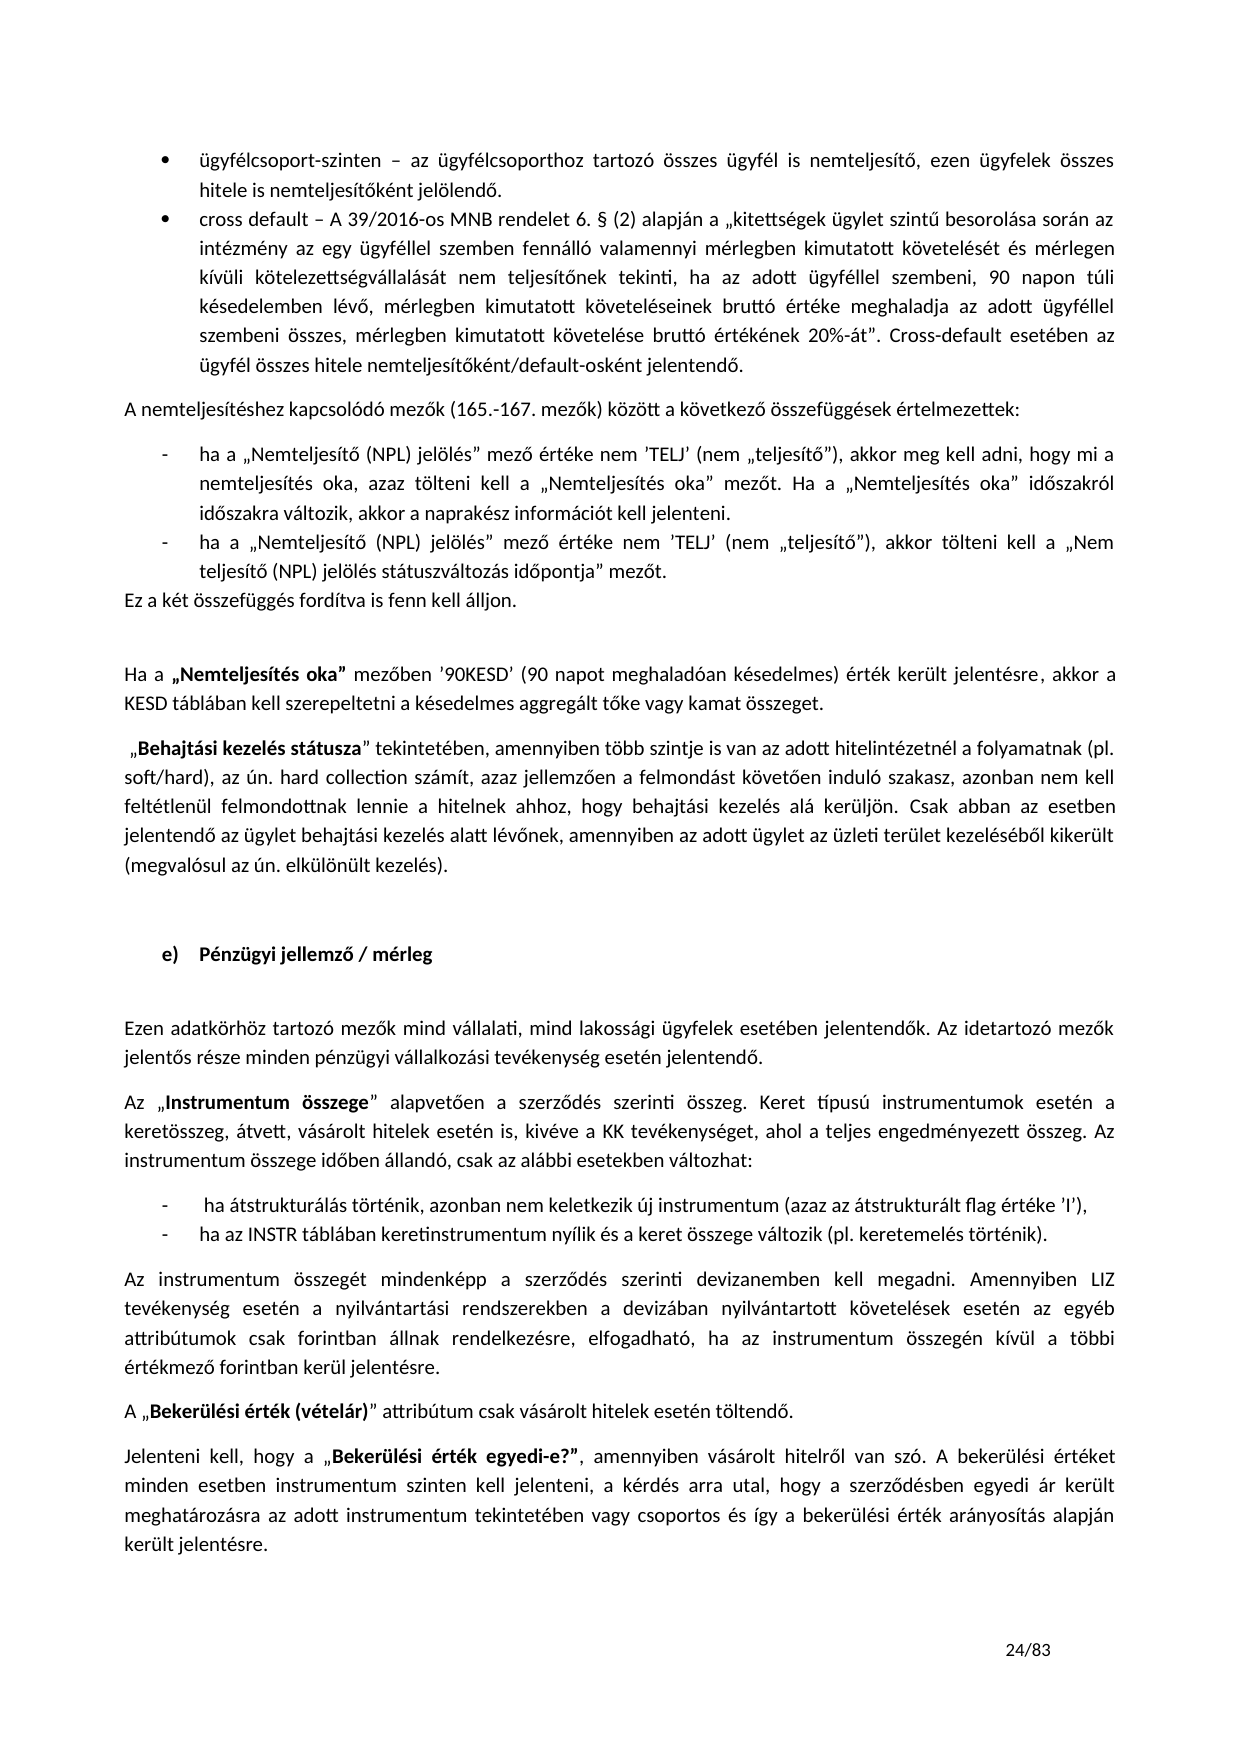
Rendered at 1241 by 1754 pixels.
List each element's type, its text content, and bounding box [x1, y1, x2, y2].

text Jelenteni kell, hogy a „Bekerülési érték egyedi-e?”, amennyiben vásárolt hitelről van szó. A bekerülési értéket minden esetben instrumentum szinten kell jelenteni, a kérdés arra utal, hogy a szerződésben egyedi ár került meghatározásra az adott instrumentum tekintetében vagy csoportos és így a bekerülési érték arányosítás alapján került jelentésre. [124, 1443, 1116, 1556]
text Ezen adatkörhöz tartozó mezők mind vállalati, mind lakossági ügyfelek esetében jelentendők. Az idetartozó mezők jelentős része minden pénzügyi vállalkozási tevékenység esetén jelentendő. [124, 1015, 1116, 1070]
text A nemteljesítéshez kapcsolódó mezők (165.-167. mezők) között a következő összefüggések értelmezettek: [124, 397, 1116, 422]
text „Behajtási kezelés státusza” tekintetében, amennyiben több szintje is van az adott hitelintézetnél a folyamatnak (pl. soft/hard), az ún. hard collection számít, azaz jellemzően a felmondást követően induló szakasz, azonban nem kell feltétlenül felmondottnak lennie a hitelnek ahhoz, hogy behajtási kezelés alá kerüljön. Csak abban az esetben jelentendő az ügylet behajtási kezelés alatt lévőnek, amennyiben az adott ügylet az üzleti terület kezeléséből kikerült (megvalósul az ún. elkülönült kezelés). [124, 735, 1116, 877]
text Az instrumentum összegét mindenképp a szerződés szerinti devizanemben kell megadni. Amennyiben LIZ tevékenység esetén a nyilvántartási rendszerekben a devizában nyilvántartott követelések esetén az egyéb attribútumok csak forintban állnak rendelkezésre, elfogadható, ha az instrumentum összegén kívül a többi értékmező forintban kerül jelentésre. [124, 1266, 1116, 1379]
list ha átstrukturálás történik, azonban nem keletkezik új instrumentum (azaz az átstrukturált flag értéke ’I’), [162, 1192, 1116, 1218]
text Ha a „Nemteljesítés oka” mezőben ’90KESD’ (90 napot meghaladóan késedelmes) érték került jelentésre, akkor a KESD táblában kell szerepeltetni a késedelmes aggregált tőke vagy kamat összeget. [124, 661, 1116, 716]
list ha a „Nemteljesítő (NPL) jelölés” mező értéke nem ’TELJ’ (nem „teljesítő”), akkor tölteni kell a „Nem teljesítő (NPL) jelölés státuszváltozás időpontja” mezőt. [162, 529, 1116, 583]
text Ez a két összefüggés fordítva is fenn kell álljon. [124, 587, 1116, 613]
text A „Bekerülési érték (vételár)” attribútum csak vásárolt hitelek esetén töltendő. [124, 1399, 1116, 1424]
text Az „Instrumentum összege” alapvetően a szerződés szerinti összeg. Keret típusú instrumentumok esetén a keretösszeg, átvett, vásárolt hitelek esetén is, kivéve a KK tevékenységet, ahol a teljes engedményezett összeg. Az instrumentum összege időben állandó, csak az alábbi esetekben változhat: [124, 1089, 1116, 1173]
list ügyfélcsoport-szinten – az ügyfélcsoporthoz tartozó összes ügyfél is nemteljesítő, ezen ügyfelek összes hitele is nemteljesítőként jelölendő. [162, 148, 1116, 202]
list ha az INSTR táblában keretinstrumentum nyílik és a keret összege változik (pl. keretemelés történik). [162, 1222, 1116, 1247]
list Pénzügyi jellemző / mérleg [162, 941, 1116, 967]
list ha a „Nemteljesítő (NPL) jelölés” mező értéke nem ’TELJ’ (nem „teljesítő”), akkor meg kell adni, hogy mi a nemteljesítés oka, azaz tölteni kell a „Nemteljesítés oka” mezőt. Ha a „Nemteljesítés oka” időszakról időszakra változik, akkor a naprakész információt kell jelenteni. [162, 441, 1116, 525]
list cross default – A 39/2016-os MNB rendelet 6. § (2) alapján a „kitettségek ügylet szintű besorolása során az intézmény az egy ügyféllel szemben fennálló valamennyi mérlegben kimutatott követelését és mérlegen kívüli kötelezettségvállalását nem teljesítőnek tekinti, ha az adott ügyféllel szembeni, 90 napon túli késedelemben lévő, mérlegben kimutatott követeléseinek bruttó értéke meghaladja az adott ügyféllel szembeni összes, mérlegben kimutatott követelése bruttó értékének 20%-át”. Cross-default esetében az ügyfél összes hitele nemteljesítőként/default-osként jelentendő. [162, 206, 1116, 377]
